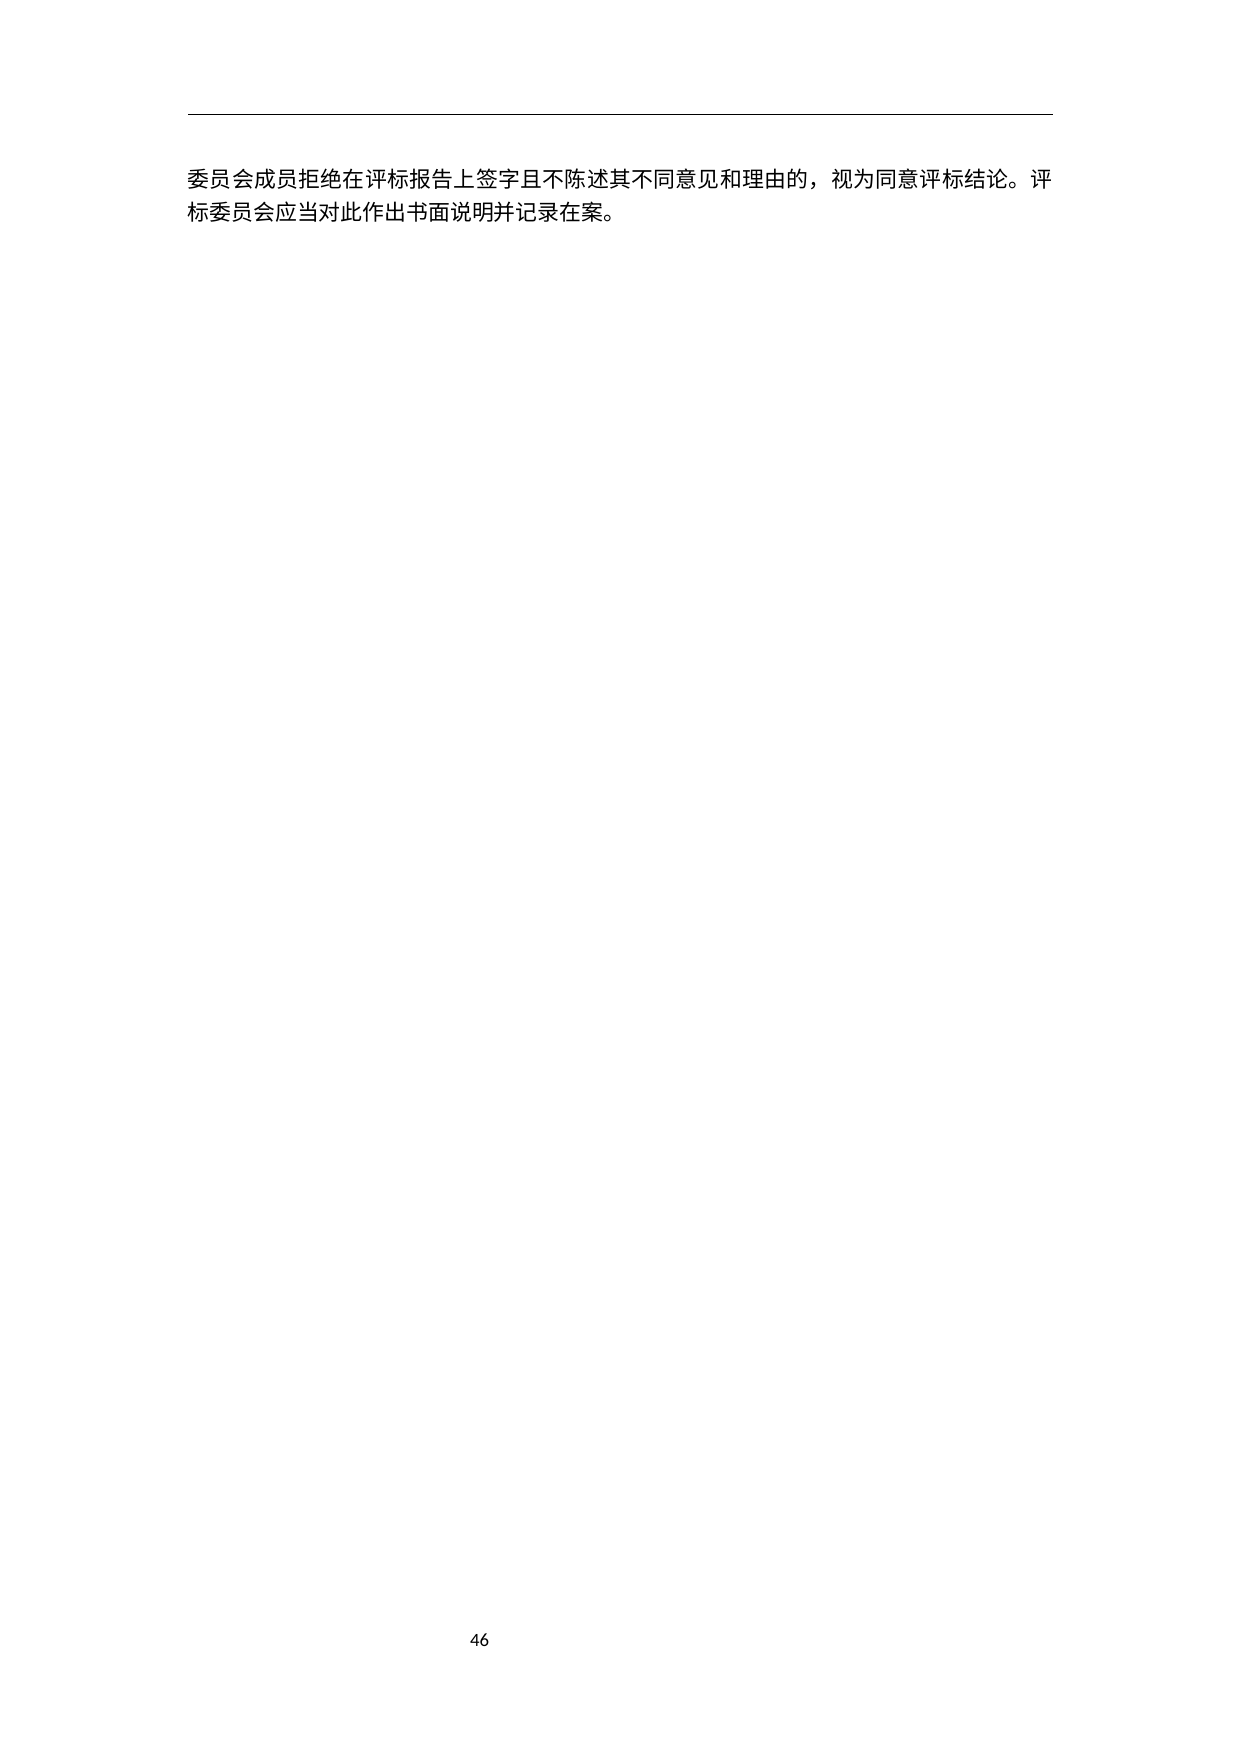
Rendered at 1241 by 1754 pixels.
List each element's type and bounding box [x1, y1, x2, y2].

text [187, 162, 1053, 227]
